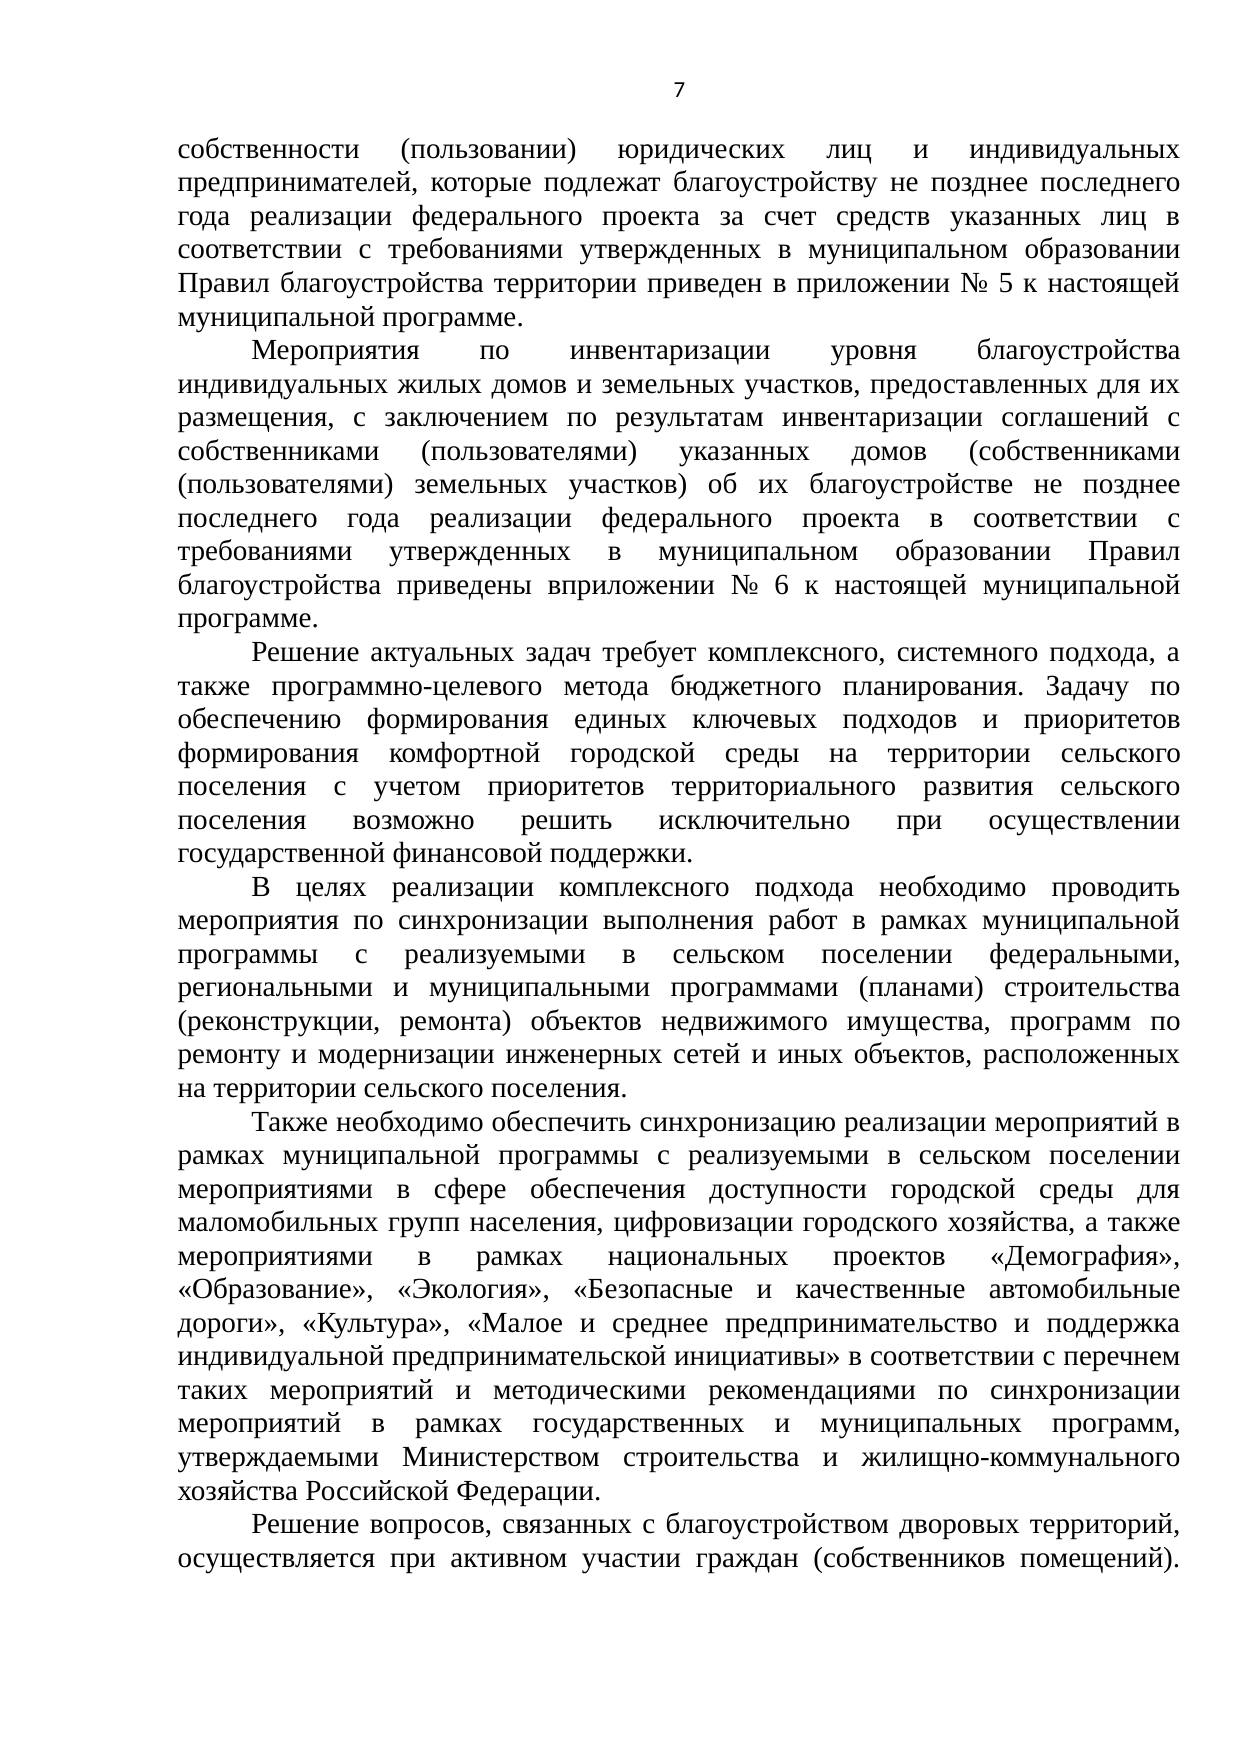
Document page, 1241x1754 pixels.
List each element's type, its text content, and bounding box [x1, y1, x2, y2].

text Также необходимо обеспечить синхронизацию реализации мероприятий в рамках муниципальной программы с реализуемыми в сельском поселении мероприятиями в сфере обеспечения доступности городской среды для маломобильных групп населения, цифровизации городского хозяйства, а также мероприятиями в рамках национальных проектов «Демография», «Образование», «Экология», «Безопасные и качественные автомобильные дороги», «Культура», «Малое и среднее предпринимательство и поддержка индивидуальной предпринимательской инициативы» в соответствии с перечнем таких мероприятий и методическими рекомендациями по синхронизации мероприятий в рамках государственных и муниципальных программ, утверждаемыми Министерством строительства и жилищно-коммунального хозяйства Российской Федерации. [177, 1104, 1181, 1506]
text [177, 1506, 1181, 1573]
text В целях реализации комплексного подхода необходимо проводить мероприятия по синхронизации выполнения работ в рамках муниципальной программы с реализуемыми в сельском поселении федеральными, региональными и муниципальными программами (планами) строительства (реконструкции, ремонта) объектов недвижимого имущества, программ по ремонту и модернизации инженерных сетей и иных объектов, расположенных на территории сельского поселения. [177, 869, 1181, 1104]
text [177, 131, 1181, 332]
text Мероприятия по инвентаризации уровня благоустройства индивидуальных жилых домов и земельных участков, предоставленных для их размещения, с заключением по результатам инвентаризации соглашений с собственниками (пользователями) указанных домов (собственниками (пользователями) земельных участков) об их благоустройстве не позднее последнего года реализации федерального проекта в соответствии с требованиями утвержденных в муниципальном образовании Правил благоустройства приведены вприложении № 6 к настоящей муниципальной программе. [177, 332, 1181, 634]
text Решение актуальных задач требует комплексного, системного подхода, а также программно-целевого метода бюджетного планирования. Задачу по обеспечению формирования единых ключевых подходов и приоритетов формирования комфортной городской среды на территории сельского поселения с учетом приоритетов территориального развития сельского поселения возможно решить исключительно при осуществлении государственной финансовой поддержки. [177, 634, 1181, 869]
